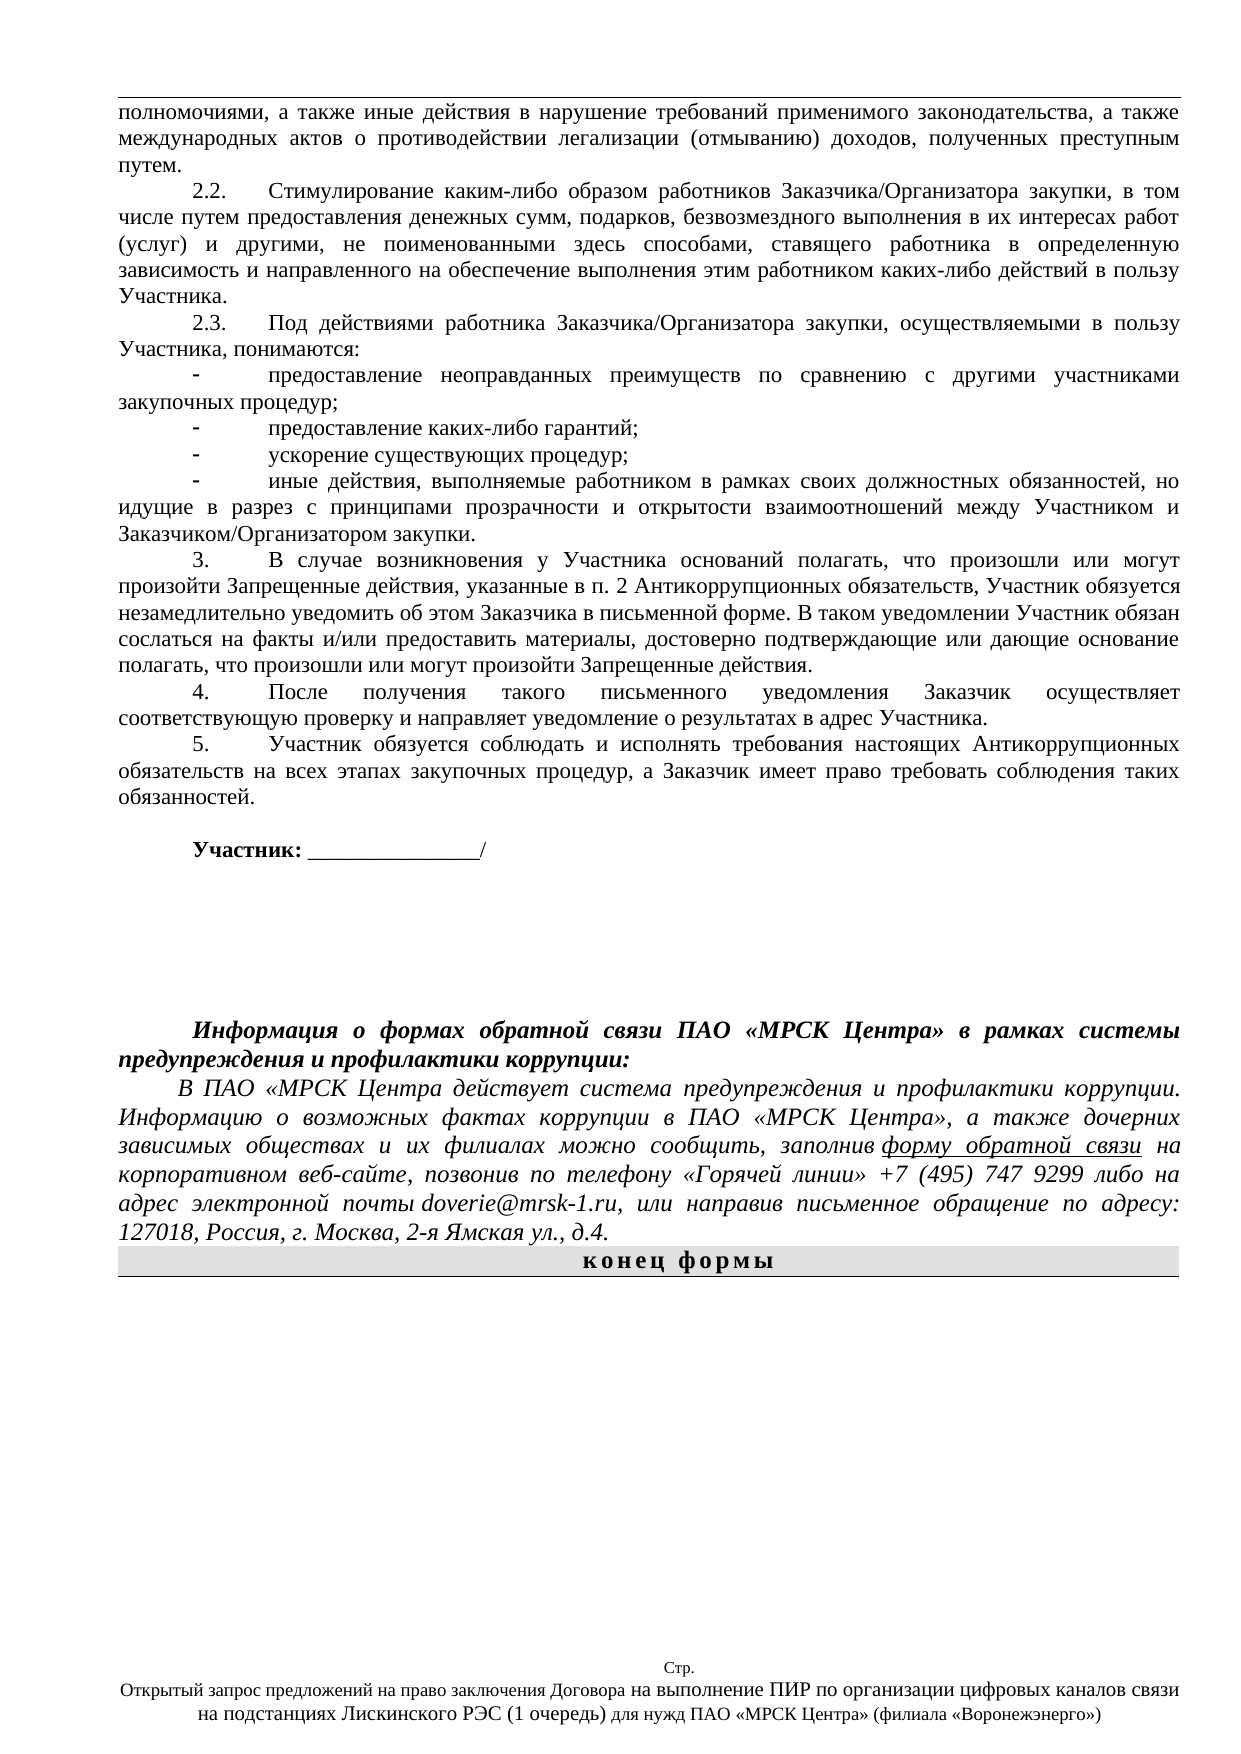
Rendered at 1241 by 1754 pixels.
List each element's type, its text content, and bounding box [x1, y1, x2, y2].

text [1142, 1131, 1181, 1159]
text конец формы [118, 1246, 1179, 1276]
list Под действиями работника Заказчика/Организатора закупки, осуществляемыми в пользу Участника, понимаются: [118, 309, 1181, 362]
list После получения такого письменного уведомления Заказчик осуществляет соответствующую проверку и направляет уведомление о результатах в адрес Участника. [118, 678, 1181, 731]
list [118, 98, 1181, 177]
list иные действия, выполняемые работником в рамках своих должностных обязанностей, но идущие в разрез с принципами прозрачности и открытости взаимоотношений между Участником и Заказчиком/Организатором закупки. [118, 467, 1181, 546]
list предоставление каких-либо гарантий; [118, 414, 1181, 441]
list Cтимулирование каким-либо образом работников Заказчика/Организатора закупки, в том числе путем предоставления денежных сумм, подарков, безвозмездного выполнения в их интересах работ (услуг) и другими, не поименованными здесь способами, ставящего работника в определенную зависимость и направленного на обеспечение выполнения этим работником каких-либо действий в пользу Участника. [118, 177, 1181, 309]
list Участник обязуется соблюдать и исполнять требования настоящих Антикоррупционных обязательств на всех этапах закупочных процедур, а Заказчик имеет право требовать соблюдения таких обязанностей. [118, 731, 1181, 809]
text В ПАО «МРСК Центра действует система предупреждения и профилактики коррупции. Информацию о возможных фактах коррупции в ПАО «МРСК Центра», а также дочерних зависимых обществах и их филиалах можно сообщить, заполнив форму обратной связи на корпоративном веб-сайте, позвонив по телефону «Горячей линии» +7 (495) 747 9299 либо на адрес электронной почты doverie@mrsk-1.ru, или направив письменное обращение по адресу: 127018, Россия, г. Москва, 2-я Ямская ул., д.4. [118, 1073, 1181, 1102]
text Информация о формах обратной связи ПАО «МРСК Центра» в рамках системы предупреждения и профилактики коррупции: [118, 1016, 1181, 1073]
list ускорение существующих процедур; [118, 441, 1181, 467]
list В случае возникновения у Участника оснований полагать, что произошли или могут произойти Запрещенные действия, указанные в п. 2 Антикоррупционных обязательств, Участник обязуется незамедлительно уведомить об этом Заказчика в письменной форме. В таком уведомлении Участник обязан сослаться на факты и/или предоставить материалы, достоверно подтверждающие или дающие основание полагать, что произошли или могут произойти Запрещенные действия. [118, 546, 1181, 678]
list предоставление неоправданных преимуществ по сравнению с другими участниками закупочных процедур; [118, 362, 1181, 414]
text Участник: _______________/ [118, 836, 1181, 862]
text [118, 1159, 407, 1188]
text В ПАО «МРСК Центра действует система предупреждения и профилактики коррупции. Информацию о возможных фактах коррупции в ПАО «МРСК Центра», а также дочерних зависимых обществах и их филиалах можно сообщить, заполнив форму обратной связи на корпоративном веб-сайте, позвонив по телефону «Горячей линии» +7 (495) 747 9299 либо на адрес электронной почты doverie@mrsk-1.ru, или направив письменное обращение по адресу: 127018, Россия, г. Москва, 2-я Ямская ул., д.4. [415, 1188, 1181, 1246]
